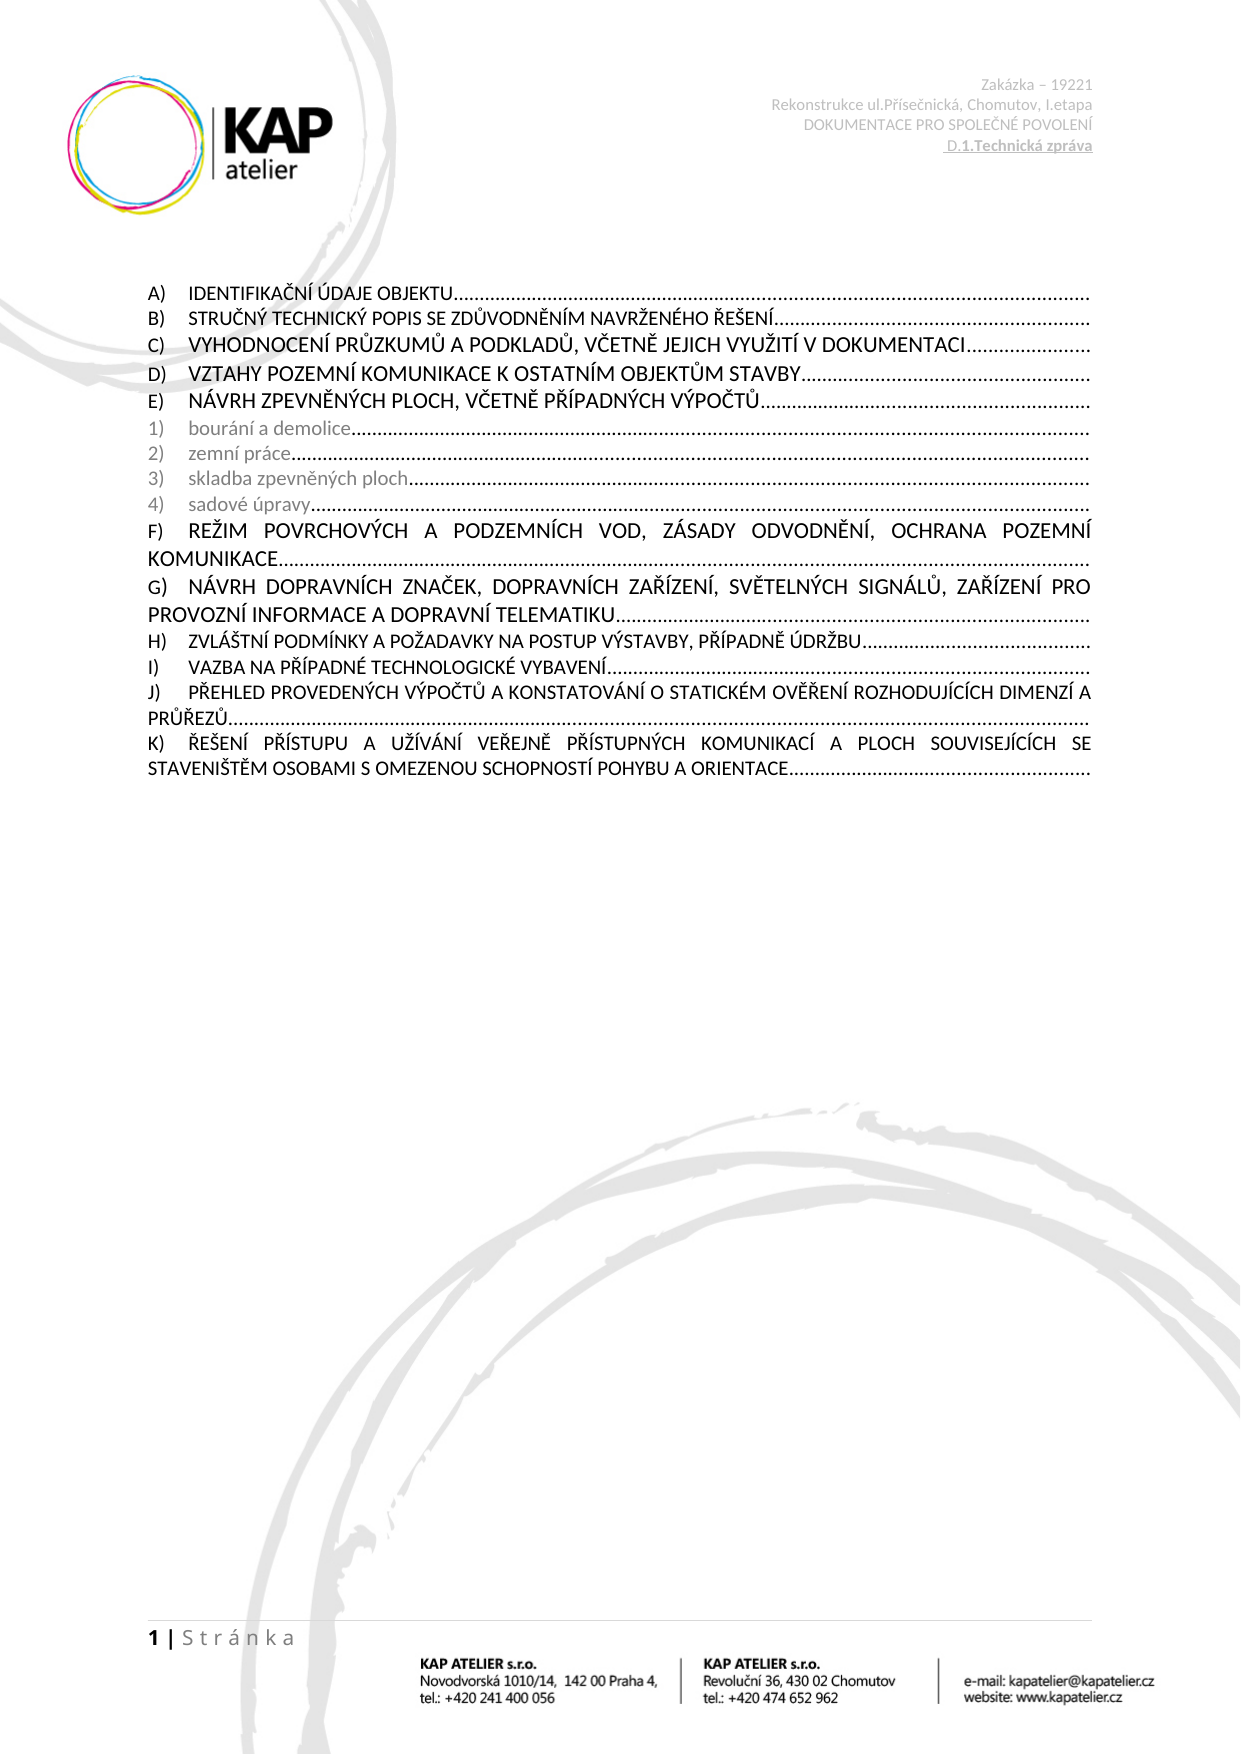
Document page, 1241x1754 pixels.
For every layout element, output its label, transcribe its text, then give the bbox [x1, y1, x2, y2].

text 3) skladba zpevněných ploch [148, 466, 1092, 491]
text F) REŽIM POVRCHOVÝCH A PODZEMNÍCH VOD, ZÁSADY ODVODNĚNÍ, OCHRANA POZEMNÍ KOMUNIKACE [148, 516, 1092, 572]
text A) IDENTIFIKAČNÍ ÚDAJE OBJEKTU [148, 280, 1092, 305]
text 4) sadové úpravy [148, 491, 1092, 516]
text I) VAZBA NA PŘÍPADNÉ TECHNOLOGICKÉ VYBAVENÍ [148, 654, 1092, 679]
text K) ŘEŠENÍ PŘÍSTUPU A UŽÍVÁNÍ VEŘEJNĚ PŘÍSTUPNÝCH KOMUNIKACÍ A PLOCH SOUVISEJÍCÍCH SE STAVENIŠTĚM OSOBAMI S OMEZENOU SCHOPNOSTÍ POHYBU A ORIENTACE [148, 730, 1092, 781]
text J) PŘEHLED PROVEDENÝCH VÝPOČTŮ A KONSTATOVÁNÍ O STATICKÉM OVĚŘENÍ ROZHODUJÍCÍCH DIMENZÍ A PRŮŘEZŮ [148, 679, 1092, 730]
text C) VYHODNOCENÍ PRŮZKUMŮ A PODKLADŮ, VČETNĚ JEJICH VYUŽITÍ V DOKUMENTACI [148, 331, 1092, 359]
text E) NÁVRH ZPEVNĚNÝCH PLOCH, VČETNĚ PŘÍPADNÝCH VÝPOČTŮ [148, 387, 1092, 415]
text H) ZVLÁŠTNÍ PODMÍNKY A POŽADAVKY NA POSTUP VÝSTAVBY, PŘÍPADNĚ ÚDRŽBU [148, 628, 1092, 654]
text 2) zemní práce [148, 440, 1092, 466]
text 1) bourání a demolice [148, 415, 1092, 440]
text D) VZTAHY POZEMNÍ KOMUNIKACE K OSTATNÍM OBJEKTŮM STAVBY [148, 359, 1092, 387]
text G) NÁVRH DOPRAVNÍCH ZNAČEK, DOPRAVNÍCH ZAŘÍZENÍ, SVĚTELNÝCH SIGNÁLŮ, ZAŘÍZENÍ PRO PROVOZNÍ INFORMACE A DOPRAVNÍ TELEMATIKU [148, 572, 1092, 628]
text B) STRUČNÝ TECHNICKÝ POPIS SE ZDŮVODNĚNÍM NAVRŽENÉHO ŘEŠENÍ [148, 305, 1092, 331]
picture [0, 0, 1241, 1754]
